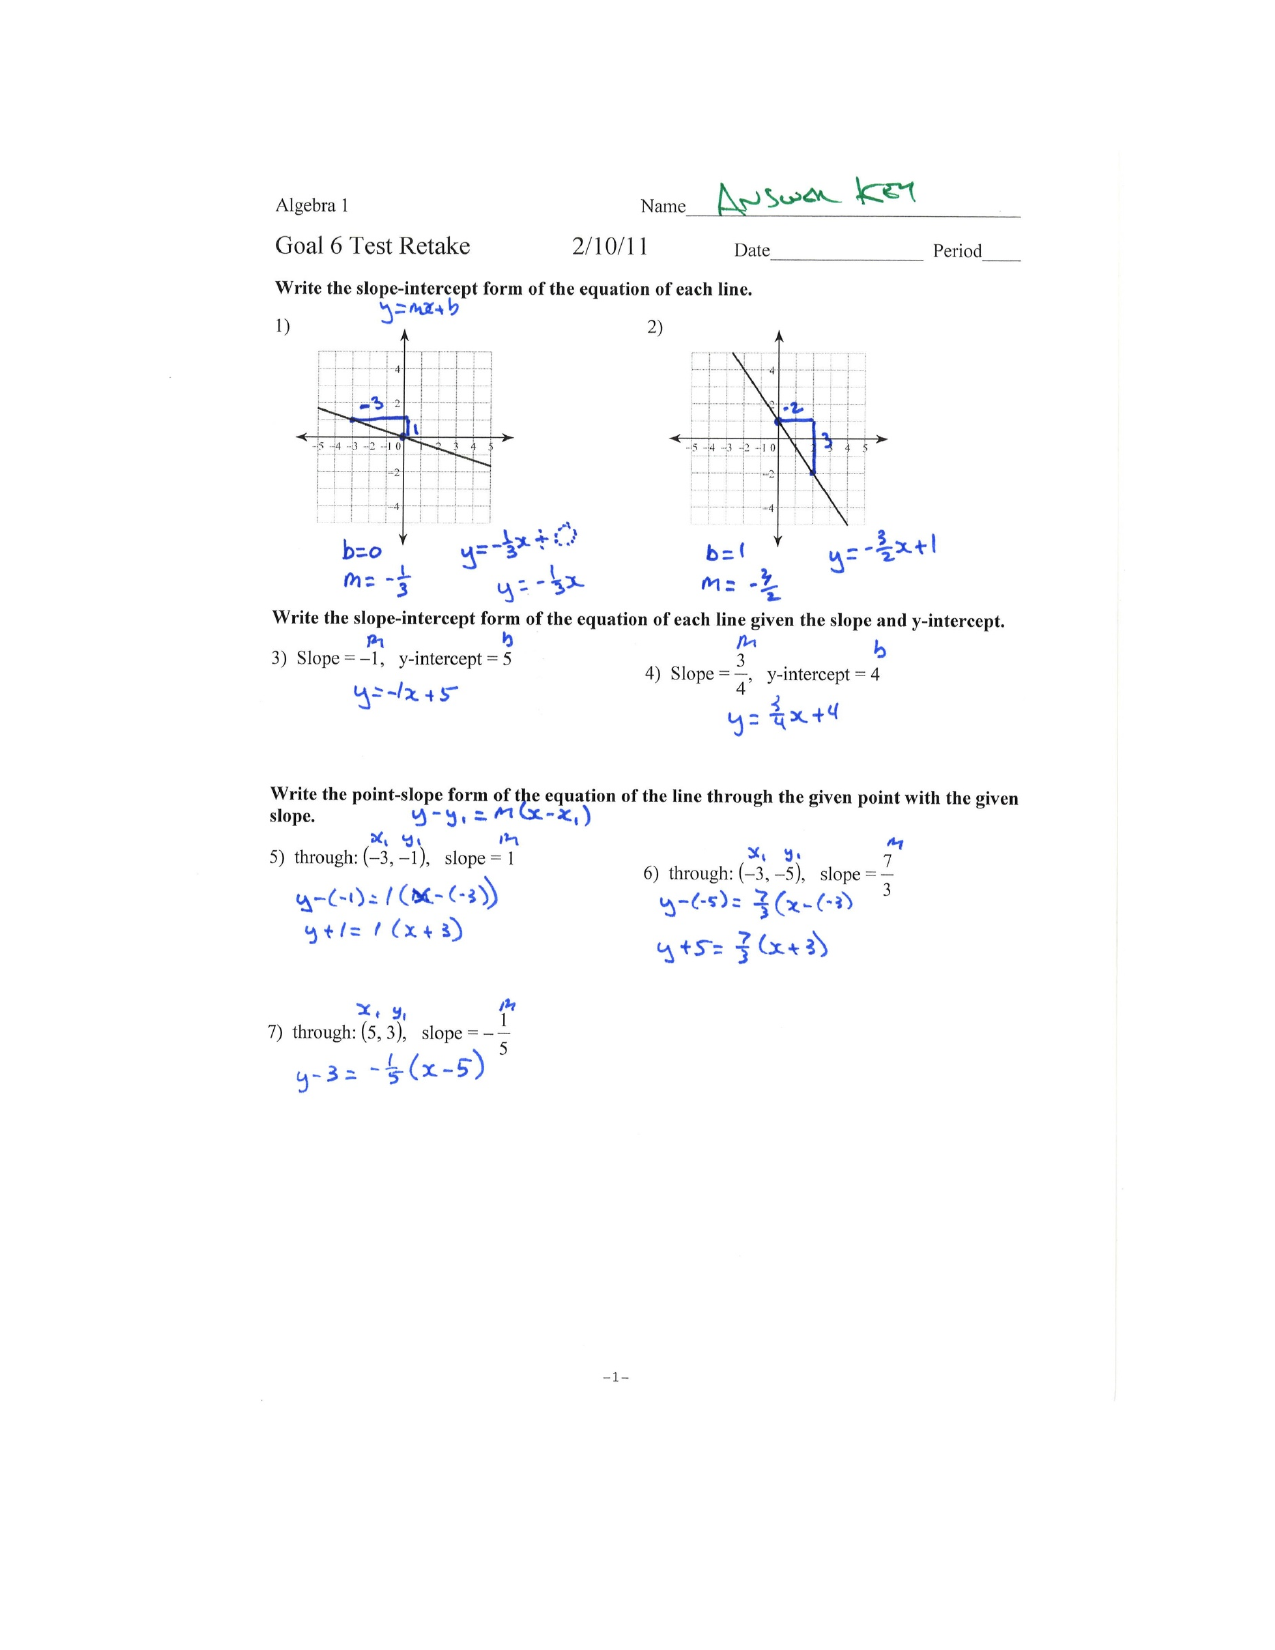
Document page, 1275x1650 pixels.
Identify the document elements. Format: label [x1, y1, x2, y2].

picture [150, 150, 1125, 1412]
